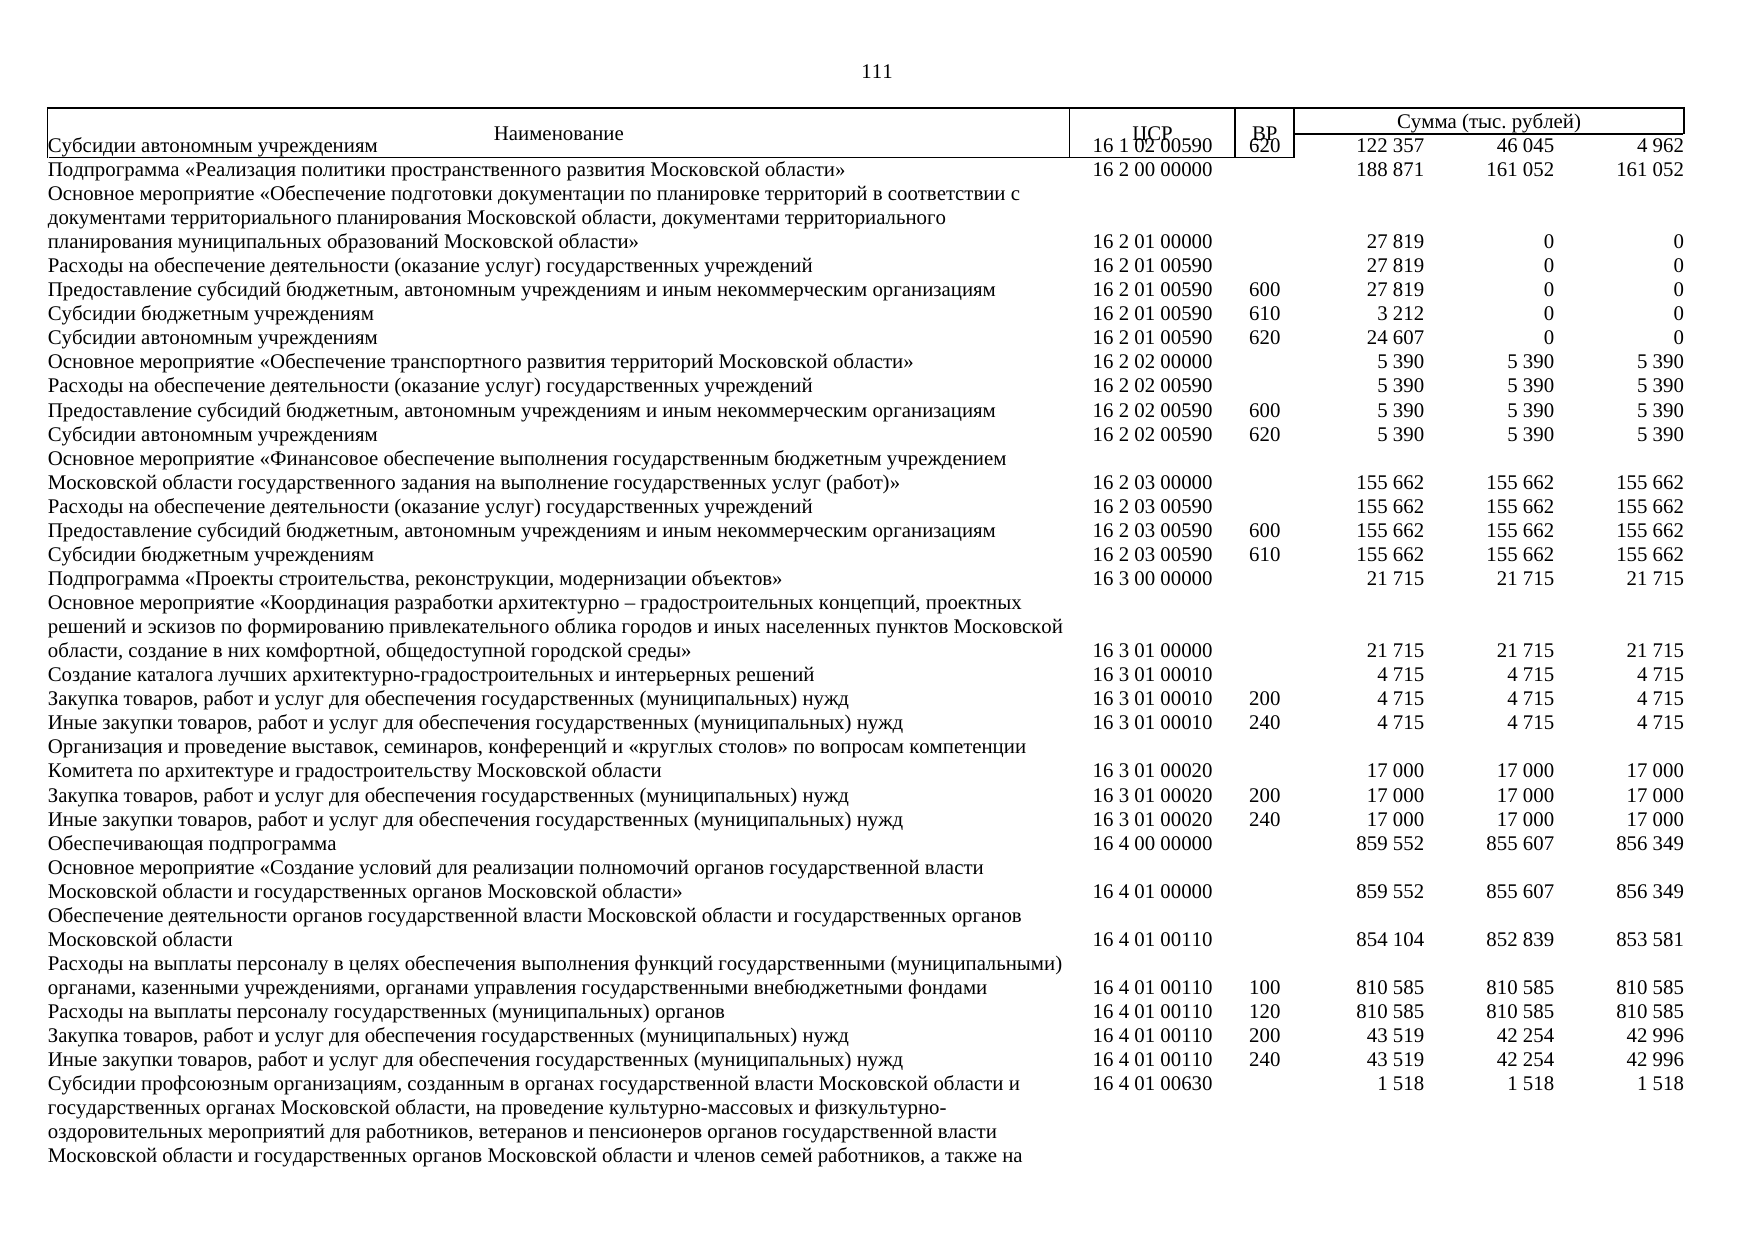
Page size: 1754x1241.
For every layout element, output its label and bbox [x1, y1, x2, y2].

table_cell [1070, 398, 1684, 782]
table_header [1070, 109, 1234, 133]
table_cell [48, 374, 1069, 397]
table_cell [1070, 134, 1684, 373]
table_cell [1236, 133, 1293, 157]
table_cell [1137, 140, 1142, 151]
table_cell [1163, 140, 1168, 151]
table_header [48, 109, 1069, 133]
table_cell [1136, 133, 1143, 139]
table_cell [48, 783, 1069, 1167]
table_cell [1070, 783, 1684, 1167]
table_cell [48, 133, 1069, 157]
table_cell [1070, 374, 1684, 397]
table_header [1236, 109, 1293, 133]
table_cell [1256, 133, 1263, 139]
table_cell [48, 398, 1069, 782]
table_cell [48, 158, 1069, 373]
table_header [1295, 109, 1683, 133]
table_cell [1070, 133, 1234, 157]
